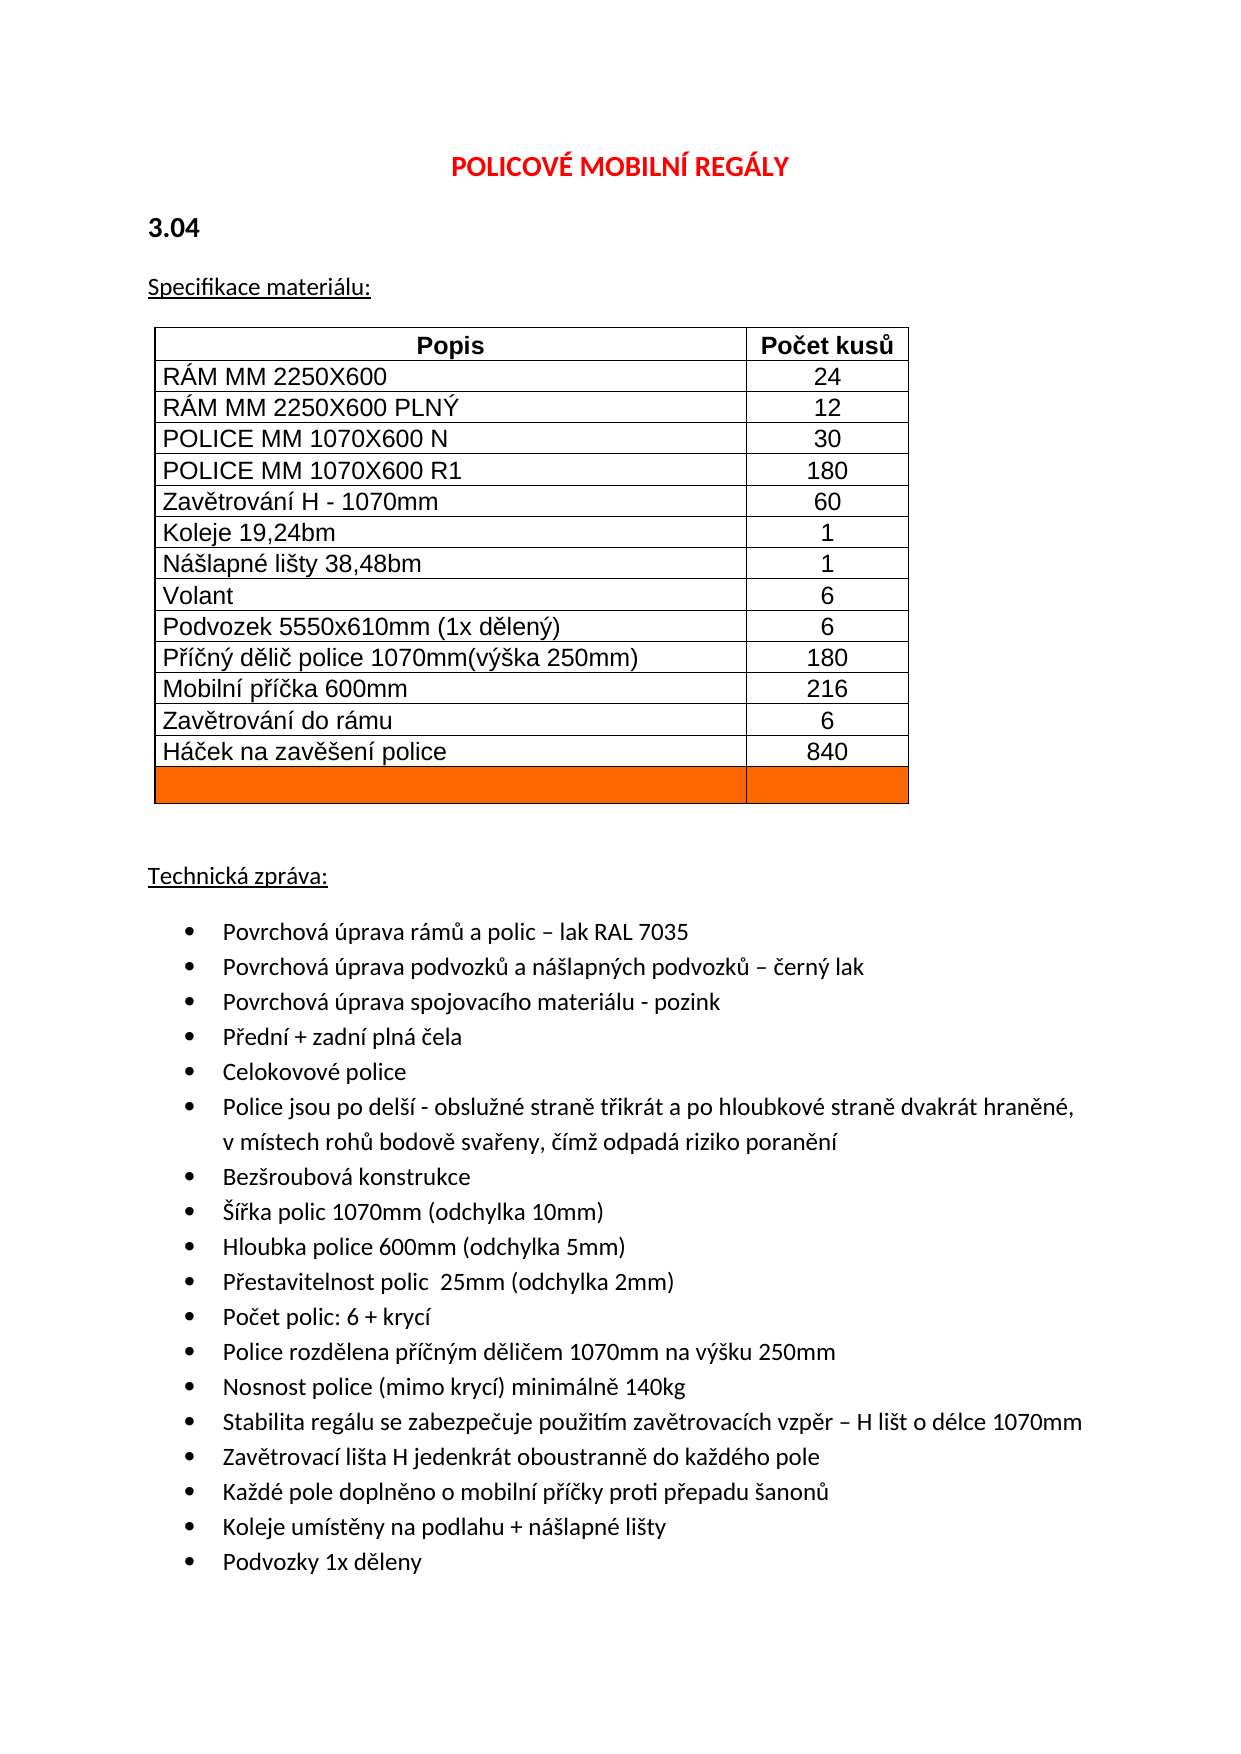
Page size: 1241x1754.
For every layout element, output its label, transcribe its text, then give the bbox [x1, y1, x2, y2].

table_cell Příčný dělič police 1070mm(výška 250mm) [156, 642, 746, 672]
table_cell [747, 767, 908, 803]
table_header Počet kusů [747, 328, 908, 359]
list Povrchová úprava spojovacího materiálu - pozink [185, 986, 1093, 1016]
list Koleje umístěny na podlahu + nášlapné lišty [185, 1511, 1093, 1541]
text Specifikace materiálu: [148, 271, 1093, 302]
table_cell 60 [747, 486, 908, 516]
table_cell 1 [747, 517, 908, 547]
list Šířka polic 1070mm (odchylka 10mm) [185, 1196, 1093, 1226]
table_cell 1 [747, 548, 908, 578]
table_cell 840 [747, 736, 908, 766]
list Každé pole doplněno o mobilní příčky proti přepadu šanonů [185, 1476, 1093, 1506]
list Zavětrovací lišta H jedenkrát oboustranně do každého pole [185, 1441, 1093, 1471]
table_cell Volant [156, 579, 746, 609]
table_cell 12 [747, 392, 908, 422]
list Počet polic: 6 + krycí [185, 1301, 1093, 1331]
table_cell Háček na zavěšení police [156, 736, 746, 766]
table_cell POLICE MM 1070X600 R1 [156, 454, 746, 484]
table_cell Nášlapné lišty 38,48bm [156, 548, 746, 578]
table_cell Koleje 19,24bm [156, 517, 746, 547]
table_cell RÁM MM 2250X600 PLNÝ [156, 392, 746, 422]
list Bezšroubová konstrukce [185, 1161, 1093, 1191]
list Stabilita regálu se zabezpečuje použitím zavětrovacích vzpěr – H lišt o délce 1070mm [185, 1406, 1093, 1436]
list Přední + zadní plná čela [185, 1021, 1093, 1051]
text POLICOVÉ MOBILNÍ REGÁLY [148, 148, 1093, 183]
table_cell Zavětrování do rámu [156, 704, 746, 734]
table_cell RÁM MM 2250X600 [156, 361, 746, 391]
table_cell Podvozek 5550x610mm (1x dělený) [156, 611, 746, 641]
list Police rozdělena příčným děličem 1070mm na výšku 250mm [185, 1336, 1093, 1366]
list Podvozky 1x děleny [185, 1546, 1093, 1576]
list Povrchová úprava rámů a polic – lak RAL 7035 [185, 916, 1093, 946]
table_cell 180 [747, 454, 908, 484]
list Povrchová úprava podvozků a nášlapných podvozků – černý lak [185, 951, 1093, 981]
table_cell 6 [747, 704, 908, 734]
list Přestavitelnost polic 25mm (odchylka 2mm) [185, 1266, 1093, 1296]
text 3.04 [148, 209, 1093, 245]
text Technická zpráva: [148, 860, 1093, 891]
table_cell 24 [747, 361, 908, 391]
table_cell Mobilní příčka 600mm [156, 673, 746, 703]
table_cell POLICE MM 1070X600 N [156, 423, 746, 453]
table_cell 6 [747, 579, 908, 609]
table_cell 6 [747, 611, 908, 641]
table_cell [156, 767, 746, 803]
table_cell 216 [747, 673, 908, 703]
list Hloubka police 600mm (odchylka 5mm) [185, 1231, 1093, 1261]
table_cell 180 [747, 642, 908, 672]
table_cell 30 [747, 423, 908, 453]
list Celokovové police [185, 1056, 1093, 1086]
list Police jsou po delší - obslužné straně třikrát a po hloubkové straně dvakrát hraněné, v místech rohů bodově svařeny, čímž odpadá riziko poranění [185, 1091, 1093, 1156]
table_header Popis [156, 328, 746, 359]
table_cell Zavětrování H - 1070mm [156, 486, 746, 516]
list Nosnost police (mimo krycí) minimálně 140kg [185, 1371, 1093, 1401]
